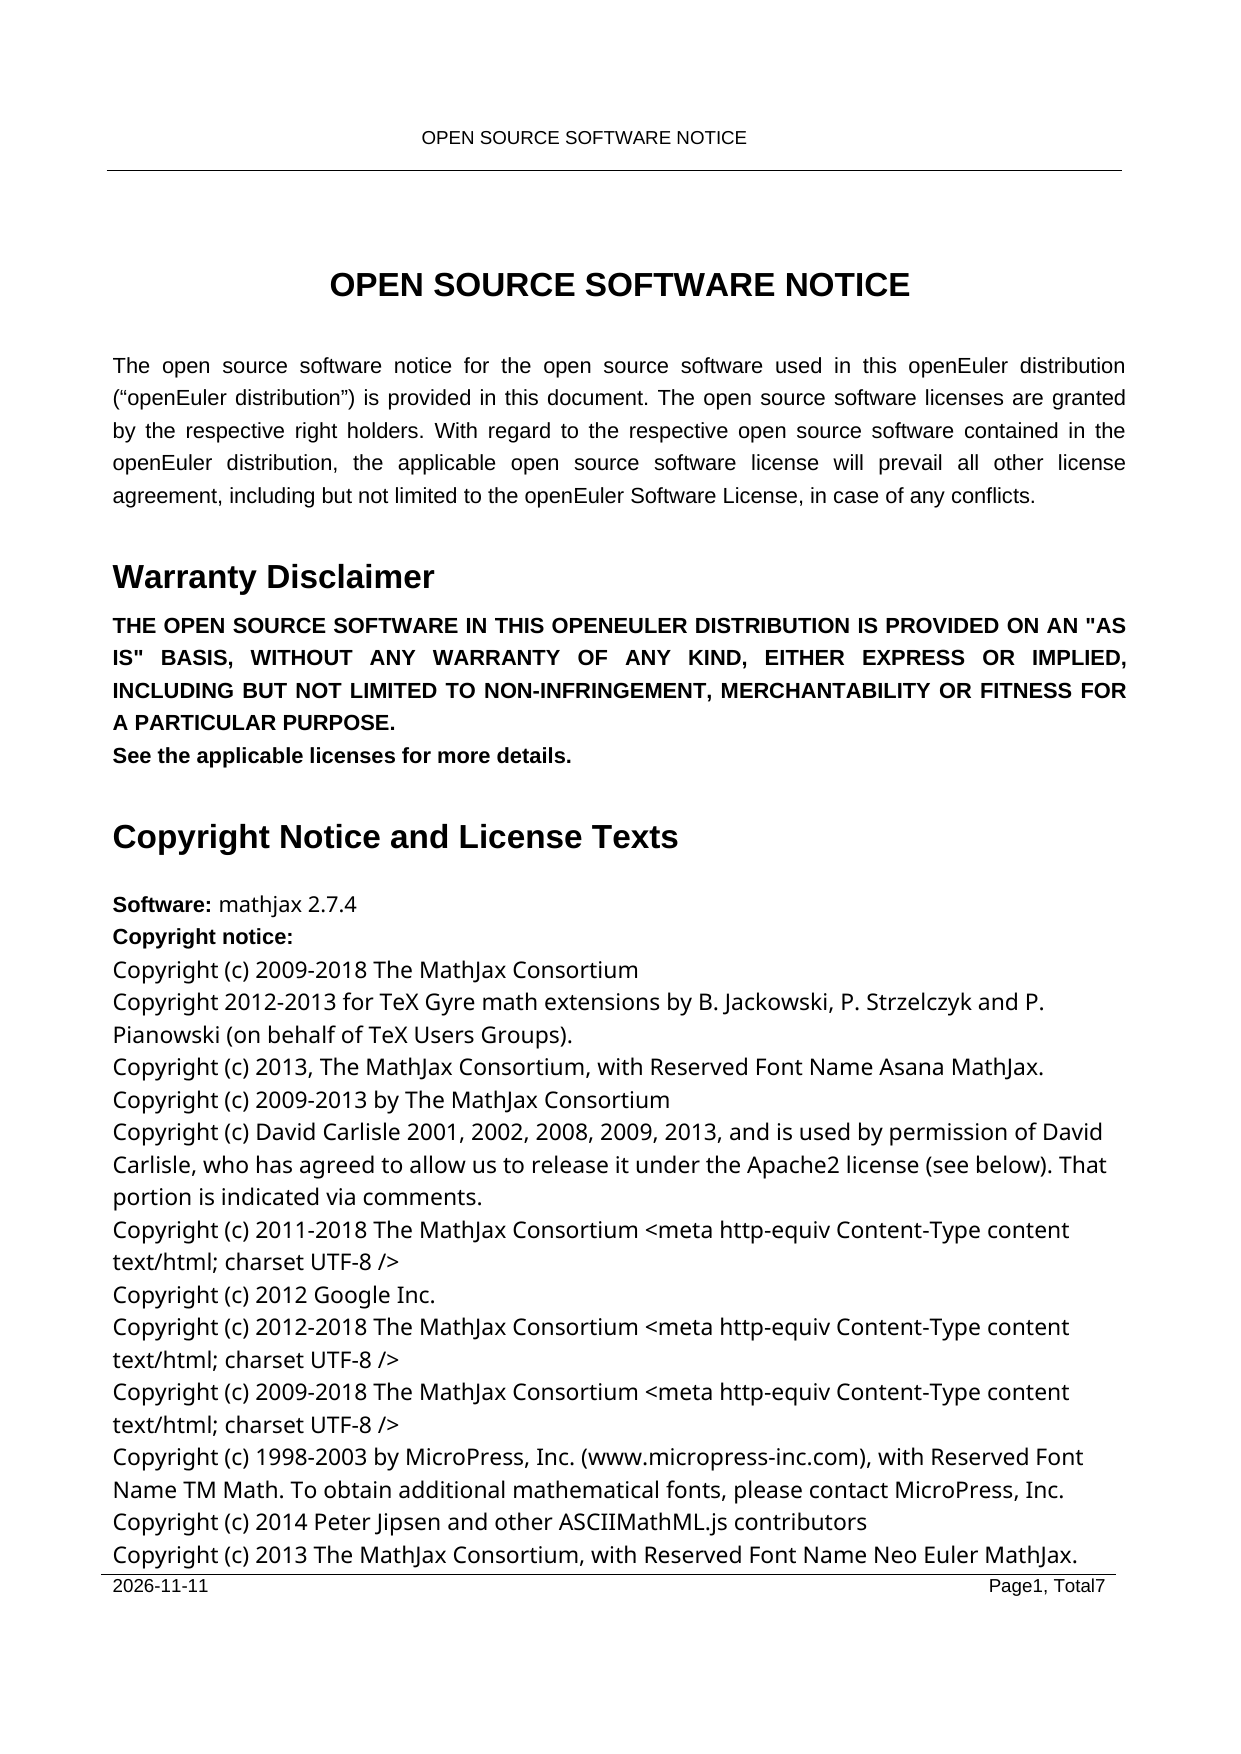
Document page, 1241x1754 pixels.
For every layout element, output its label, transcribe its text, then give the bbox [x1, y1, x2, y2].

text Software: mathjax 2.7.4 [112, 888, 1128, 921]
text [112, 953, 1128, 1571]
text Copyright notice: [112, 921, 1128, 953]
text The open source software notice for the open source software used in this openEuler distribution (“openEuler distribution”) is provided in this document. The open source software licenses are granted by the respective right holders. With regard to the respective open source software contained in the openEuler distribution, the applicable open source software license will prevail all other license agreement, including but not limited to the openEuler Software License, in case of any conflicts. [112, 349, 1128, 511]
text OPEN SOURCE SOFTWARE NOTICE [112, 251, 1128, 316]
text Copyright Notice and License Texts [112, 804, 1128, 869]
text THE OPEN SOURCE SOFTWARE IN THIS OPENEULER DISTRIBUTION IS PROVIDED ON AN "AS IS" BASIS, WITHOUT ANY WARRANTY OF ANY KIND, EITHER EXPRESS OR IMPLIED, INCLUDING BUT NOT LIMITED TO NON-INFRINGEMENT, MERCHANTABILITY OR FITNESS FOR A PARTICULAR PURPOSE. See the applicable licenses for more details. [112, 609, 1128, 771]
text Warranty Disclaimer [112, 544, 1128, 609]
